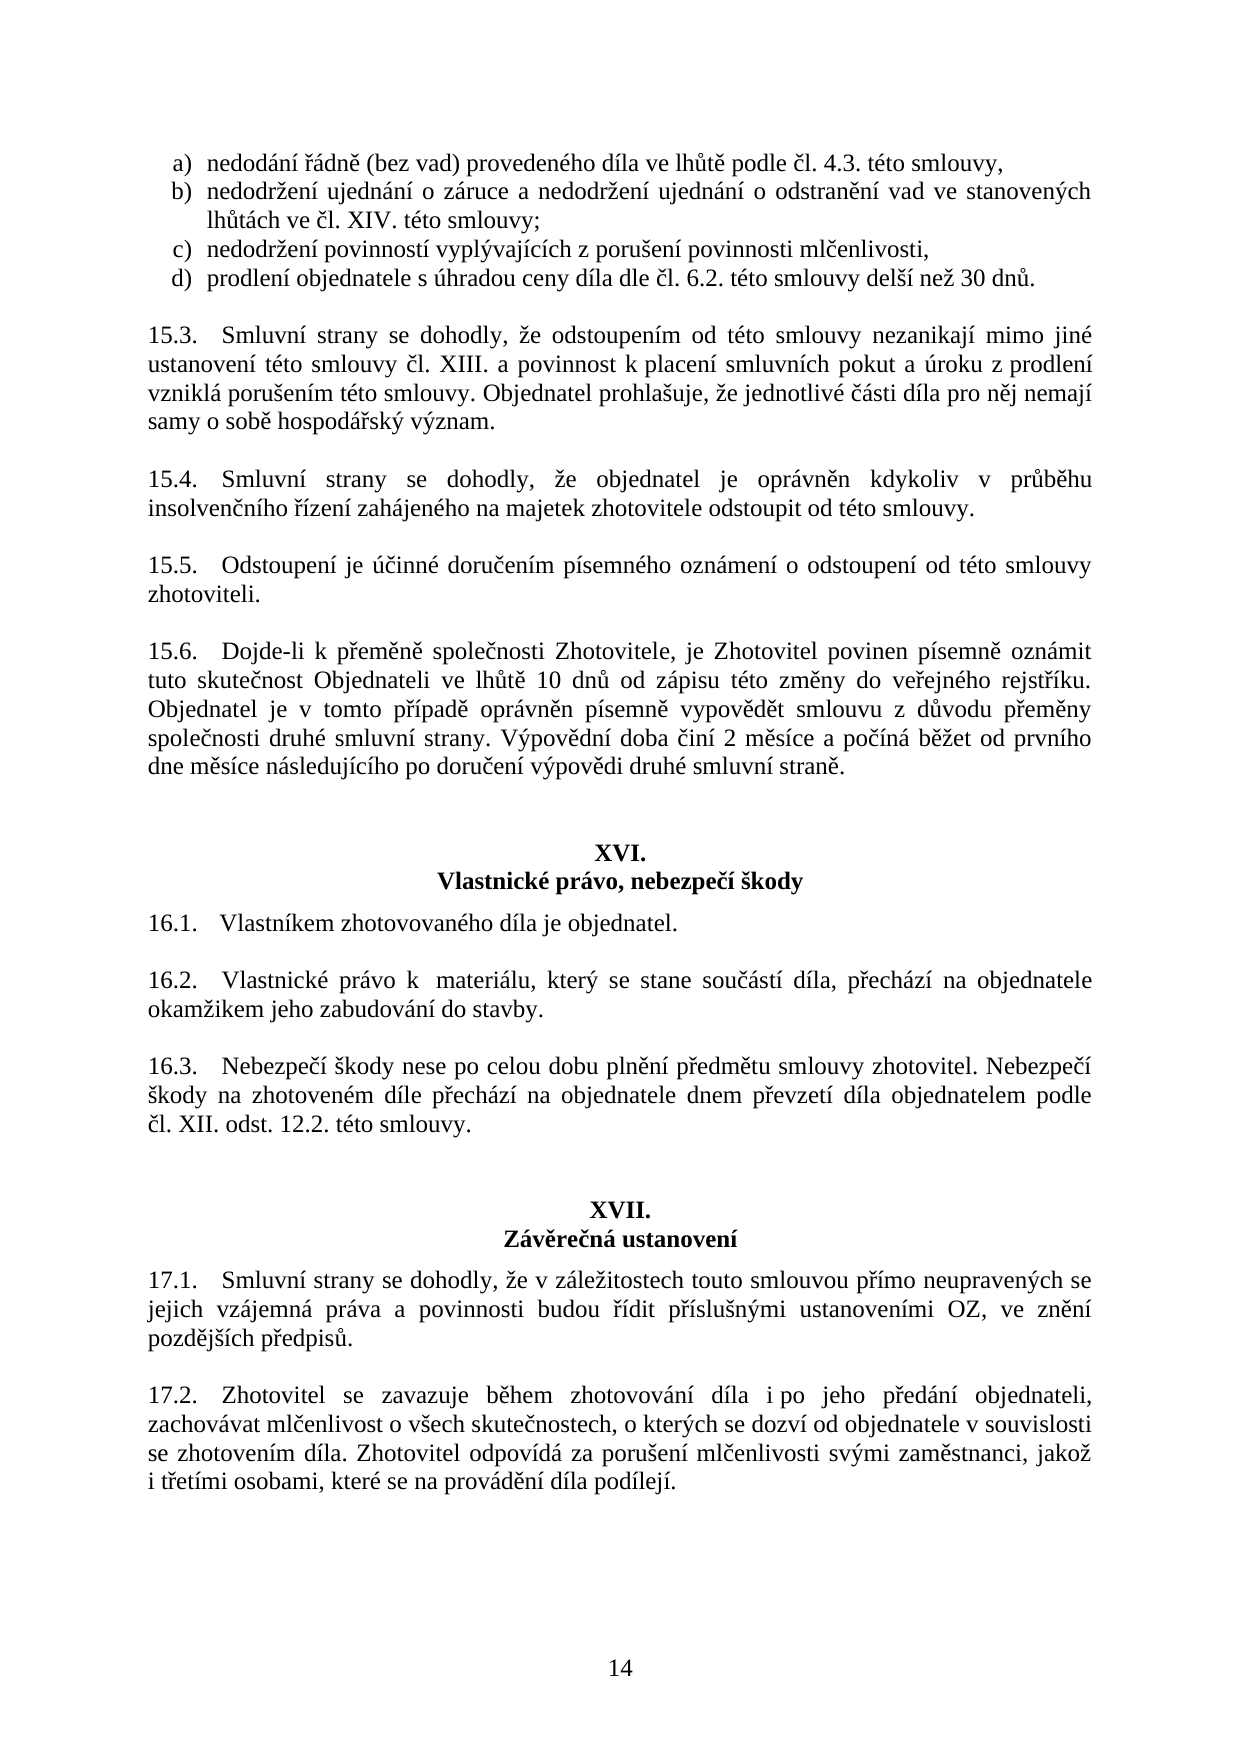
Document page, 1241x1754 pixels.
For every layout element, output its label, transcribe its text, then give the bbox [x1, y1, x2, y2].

list Nebezpečí škody nese po celou dobu plnění předmětu smlouvy zhotovitel. Nebezpečí škody na zhotoveném díle přechází na objednatele dnem převzetí díla objednatelem podle čl. XII. odst. 12.2. této smlouvy. [148, 1051, 1093, 1138]
text Závěrečná ustanovení [148, 1224, 1093, 1253]
list Vlastníkem zhotovovaného díla je objednatel. [148, 908, 1093, 936]
list Dojde-li k přeměně společnosti Zhotovitele, je Zhotovitel povinen písemně oznámit tuto skutečnost Objednateli ve lhůtě 10 dnů od zápisu této změny do veřejného rejstříku. Objednatel je v tomto případě oprávněn písemně vypovědět smlouvu z důvodu přeměny společnosti druhé smluvní strany. Výpovědní doba činí 2 měsíce a počíná běžet od prvního dne měsíce následujícího po doručení výpovědi druhé smluvní straně. [148, 636, 1093, 780]
list Smluvní strany se dohodly, že v záležitostech touto smlouvou přímo neupravených se jejich vzájemná práva a povinnosti budou řídit příslušnými ustanoveními OZ, ve znění pozdějších předpisů. [148, 1265, 1093, 1351]
list nedodržení ujednání o záruce a nedodržení ujednání o odstranění vad ve stanovených lhůtách ve čl. XIV. této smlouvy; [192, 176, 1093, 234]
list Zhotovitel se zavazuje během zhotovování díla i po jeho předání objednateli, zachovávat mlčenlivost o všech skutečnostech, o kterých se dozví od objednatele v souvislosti se zhotovením díla. Zhotovitel odpovídá za porušení mlčenlivosti svými zaměstnanci, jakož i třetími osobami, které se na provádění díla podílejí. [148, 1380, 1093, 1495]
text XVII. [148, 1195, 1093, 1224]
list nedodržení povinností vyplývajících z porušení povinnosti mlčenlivosti, [192, 234, 1093, 263]
list prodlení objednatele s úhradou ceny díla dle čl. 6.2. této smlouvy delší než 30 dnů. [192, 263, 1093, 291]
list Smluvní strany se dohodly, že objednatel je oprávněn kdykoliv v průběhu insolvenčního řízení zahájeného na majetek zhotovitele odstoupit od této smlouvy. [148, 464, 1093, 521]
list Odstoupení je účinné doručením písemného oznámení o odstoupení od této smlouvy zhotoviteli. [148, 550, 1093, 608]
list nedodání řádně (bez vad) provedeného díla ve lhůtě podle čl. 4.3. této smlouvy, [192, 148, 1093, 176]
text XVI. [148, 838, 1093, 866]
list Smluvní strany se dohodly, že odstoupením od této smlouvy nezanikají mimo jiné ustanovení této smlouvy čl. XIII. a povinnost k placení smluvních pokut a úroku z prodlení vzniklá porušením této smlouvy. Objednatel prohlašuje, že jednotlivé části díla pro něj nemají samy o sobě hospodářský význam. [148, 320, 1093, 435]
list Vlastnické právo k materiálu, který se stane součástí díla, přechází na objednatele okamžikem jeho zabudování do stavby. [148, 965, 1093, 1023]
text Vlastnické právo, nebezpečí škody [148, 866, 1093, 895]
